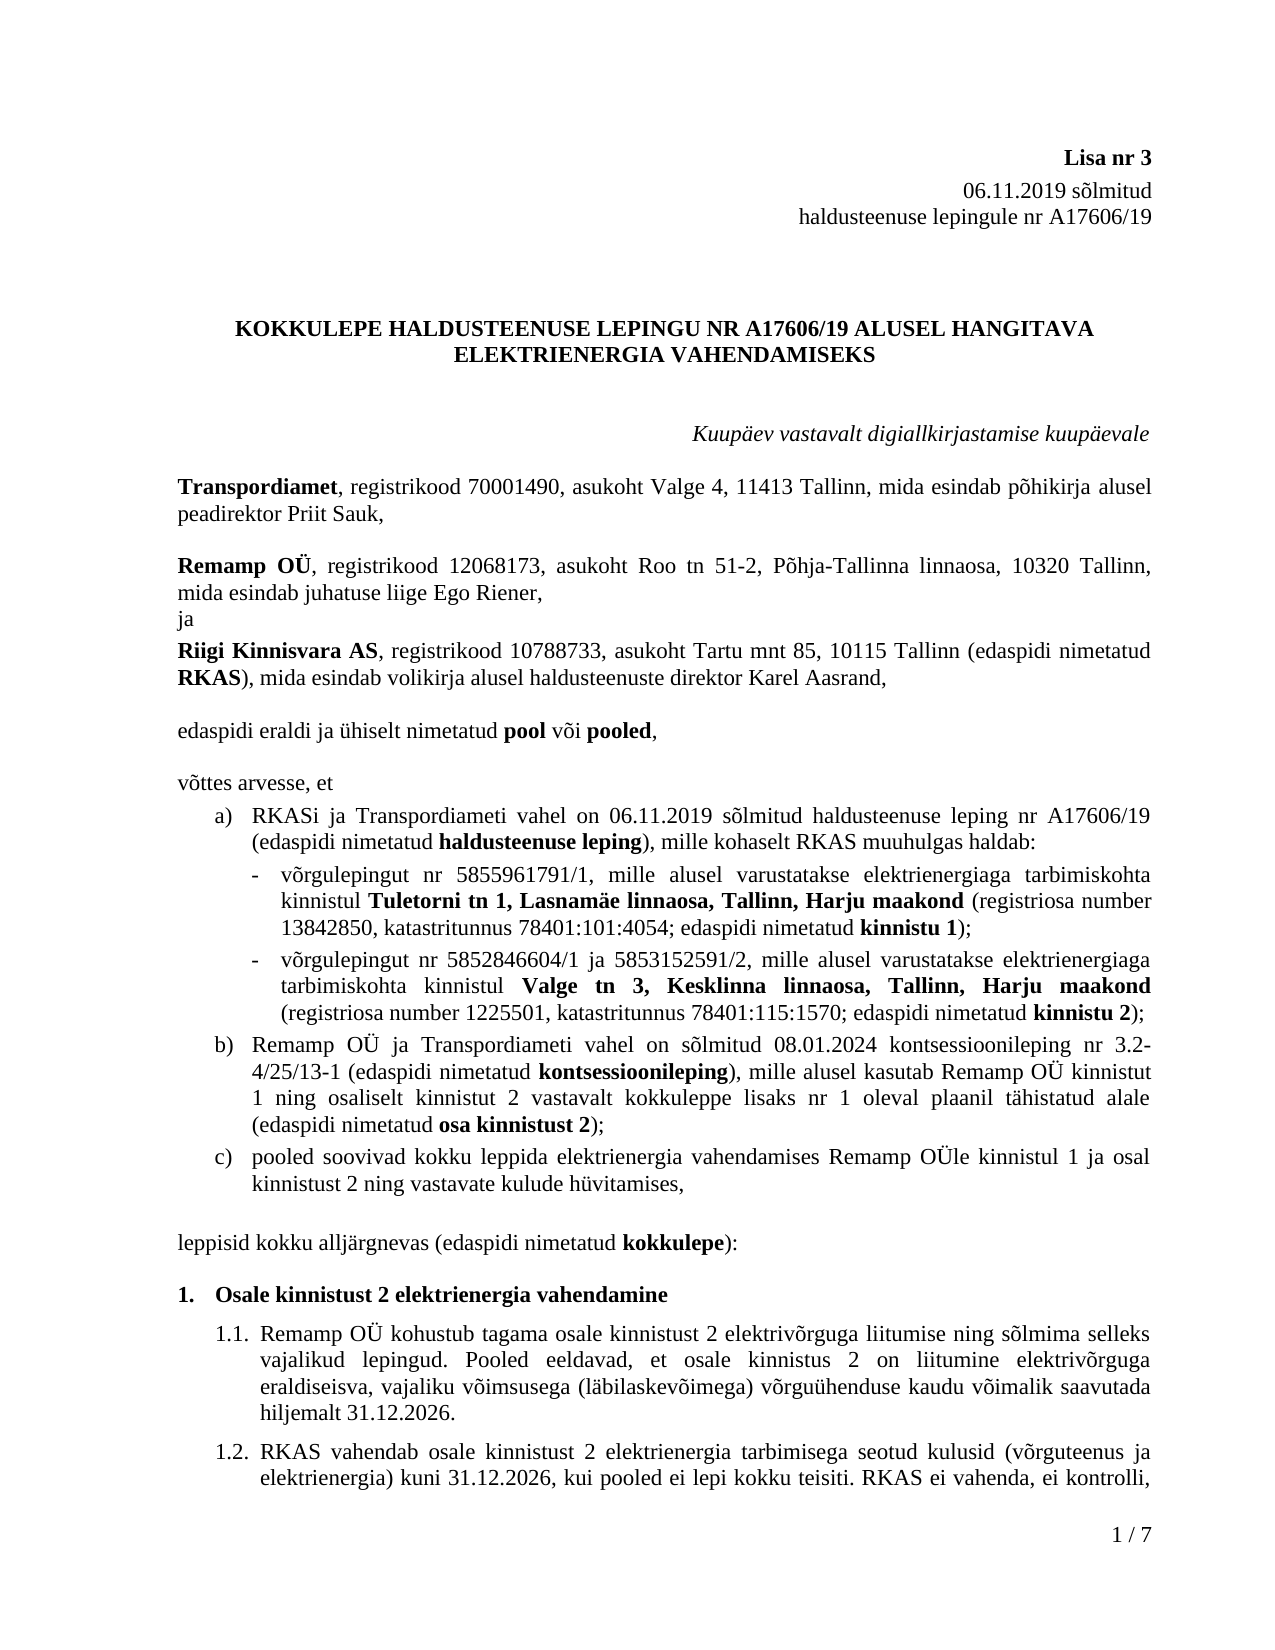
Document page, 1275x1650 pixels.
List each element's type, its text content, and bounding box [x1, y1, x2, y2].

list RKASi ja Transpordiameti vahel on 06.11.2019 sõlmitud haldusteenuse leping nr A17606/19 (edaspidi nimetatud haldusteenuse leping), mille kohaselt RKAS muuhulgas haldab: [214, 802, 1152, 855]
list Osale kinnistust 2 elektrienergia vahendamine [177, 1281, 1152, 1308]
text edaspidi eraldi ja ühiselt nimetatud pool või pooled, [177, 717, 1152, 743]
list võrgulepingut nr 5852846604/1 ja 5853152591/2, mille alusel varustatakse elektrienergiaga tarbimiskohta kinnistul Valge tn 3, Kesklinna linnaosa, Tallinn, Harju maakond (registriosa number 1225501, katastritunnus 78401:115:1570; edaspidi nimetatud kinnistu 2); [251, 946, 1152, 1025]
text Riigi Kinnisvara AS, registrikood 10788733, asukoht Tartu mnt 85, 10115 Tallinn (edaspidi nimetatud RKAS), mida esindab volikirja alusel haldusteenuste direktor Karel Aasrand, [177, 638, 1152, 690]
text haldusteenuse lepingule nr A17606/19 [177, 203, 1152, 230]
text Transpordiamet, registrikood 70001490, asukoht Valge 4, 11413 Tallinn, mida esindab põhikirja alusel peadirektor Priit Sauk, [177, 473, 1152, 526]
text 06.11.2019 sõlmitud [177, 177, 1152, 203]
text leppisid kokku alljärgnevas (edaspidi nimetatud kokkulepe): [177, 1228, 1152, 1255]
list Remamp OÜ kohustub tagama osale kinnistust 2 elektrivõrguga liitumise ning sõlmima selleks vajalikud lepingud. Pooled eeldavad, et osale kinnistus 2 on liitumine elektrivõrguga eraldiseisva, vajaliku võimsusega (läbilaskevõimega) võrguühenduse kaudu võimalik saavutada hiljemalt 31.12.2026. [215, 1320, 1152, 1426]
list võrgulepingut nr 5855961791/1, mille alusel varustatakse elektrienergiaga tarbimiskohta kinnistul Tuletorni tn 1, Lasnamäe linnaosa, Tallinn, Harju maakond (registriosa number 13842850, katastritunnus 78401:101:4054; edaspidi nimetatud kinnistu 1); [251, 861, 1152, 940]
list pooled soovivad kokku leppida elektrienergia vahendamises Remamp OÜle kinnistul 1 ja osal kinnistust 2 ning vastavate kulude hüvitamises, [214, 1143, 1152, 1196]
list Remamp OÜ ja Transpordiameti vahel on sõlmitud 08.01.2024 kontsessioonileping nr 3.2-4/25/13-1 (edaspidi nimetatud kontsessioonileping), mille alusel kasutab Remamp OÜ kinnistut 1 ning osaliselt kinnistut 2 vastavalt kokkuleppe lisaks nr 1 oleval plaanil tähistatud alale (edaspidi nimetatud osa kinnistust 2); [214, 1032, 1152, 1137]
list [215, 1438, 1152, 1491]
text võttes arvesse, et [177, 769, 1152, 796]
text KOKKULEPE HALDUSTEENUSE LEPINGU NR A17606/19 ALUSEL HANGITAVA [177, 315, 1152, 341]
text Remamp OÜ, registrikood 12068173, asukoht Roo tn 51-2, Põhja-Tallinna linnaosa, 10320 Tallinn, mida esindab juhatuse liige Ego Riener, [177, 552, 1152, 605]
text Kuupäev vastavalt digiallkirjastamise kuupäevale [177, 421, 1152, 447]
text ELEKTRIENERGIA VAHENDAMISEKS [177, 341, 1152, 368]
text ja [177, 605, 1152, 631]
text Lisa nr 3 [177, 144, 1152, 171]
